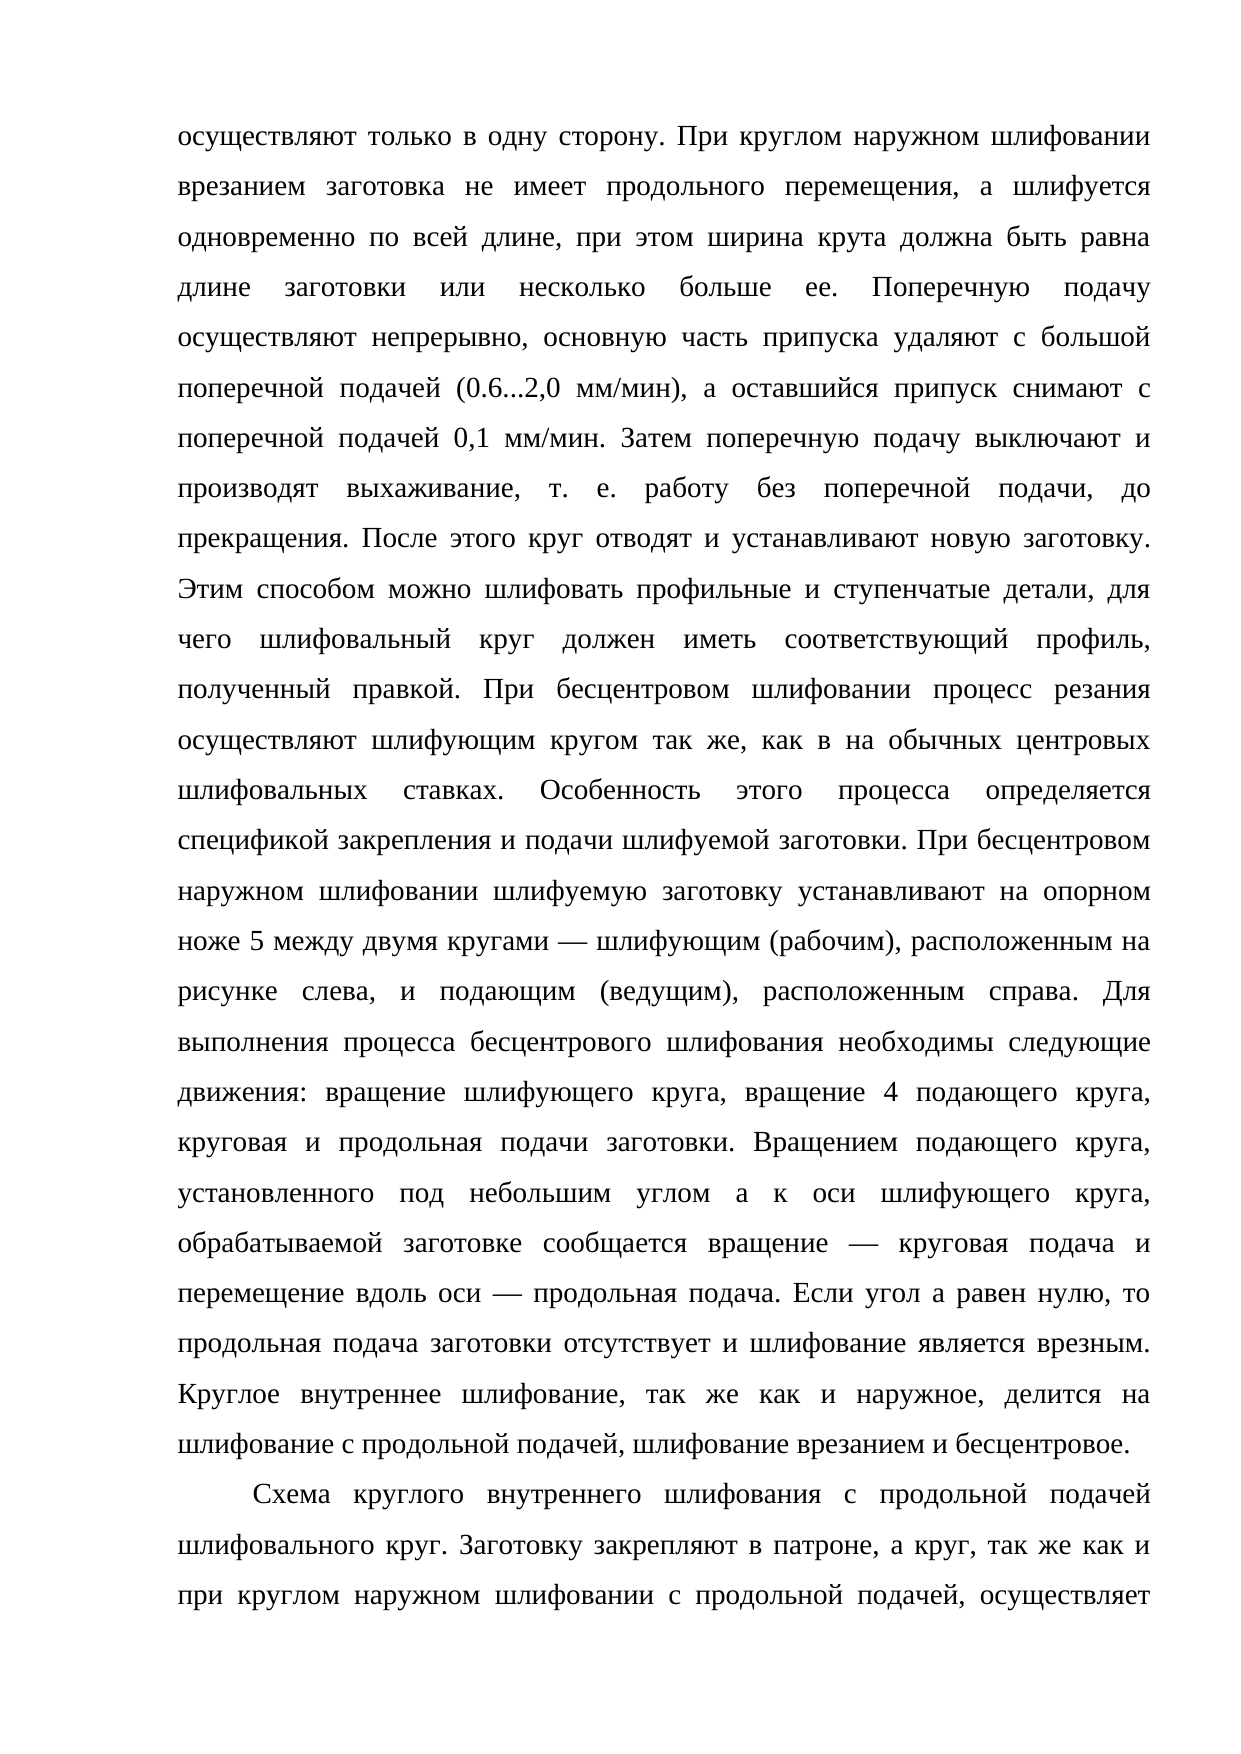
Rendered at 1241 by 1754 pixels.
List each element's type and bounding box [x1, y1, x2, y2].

text [177, 118, 1152, 1460]
text [177, 1477, 1152, 1611]
